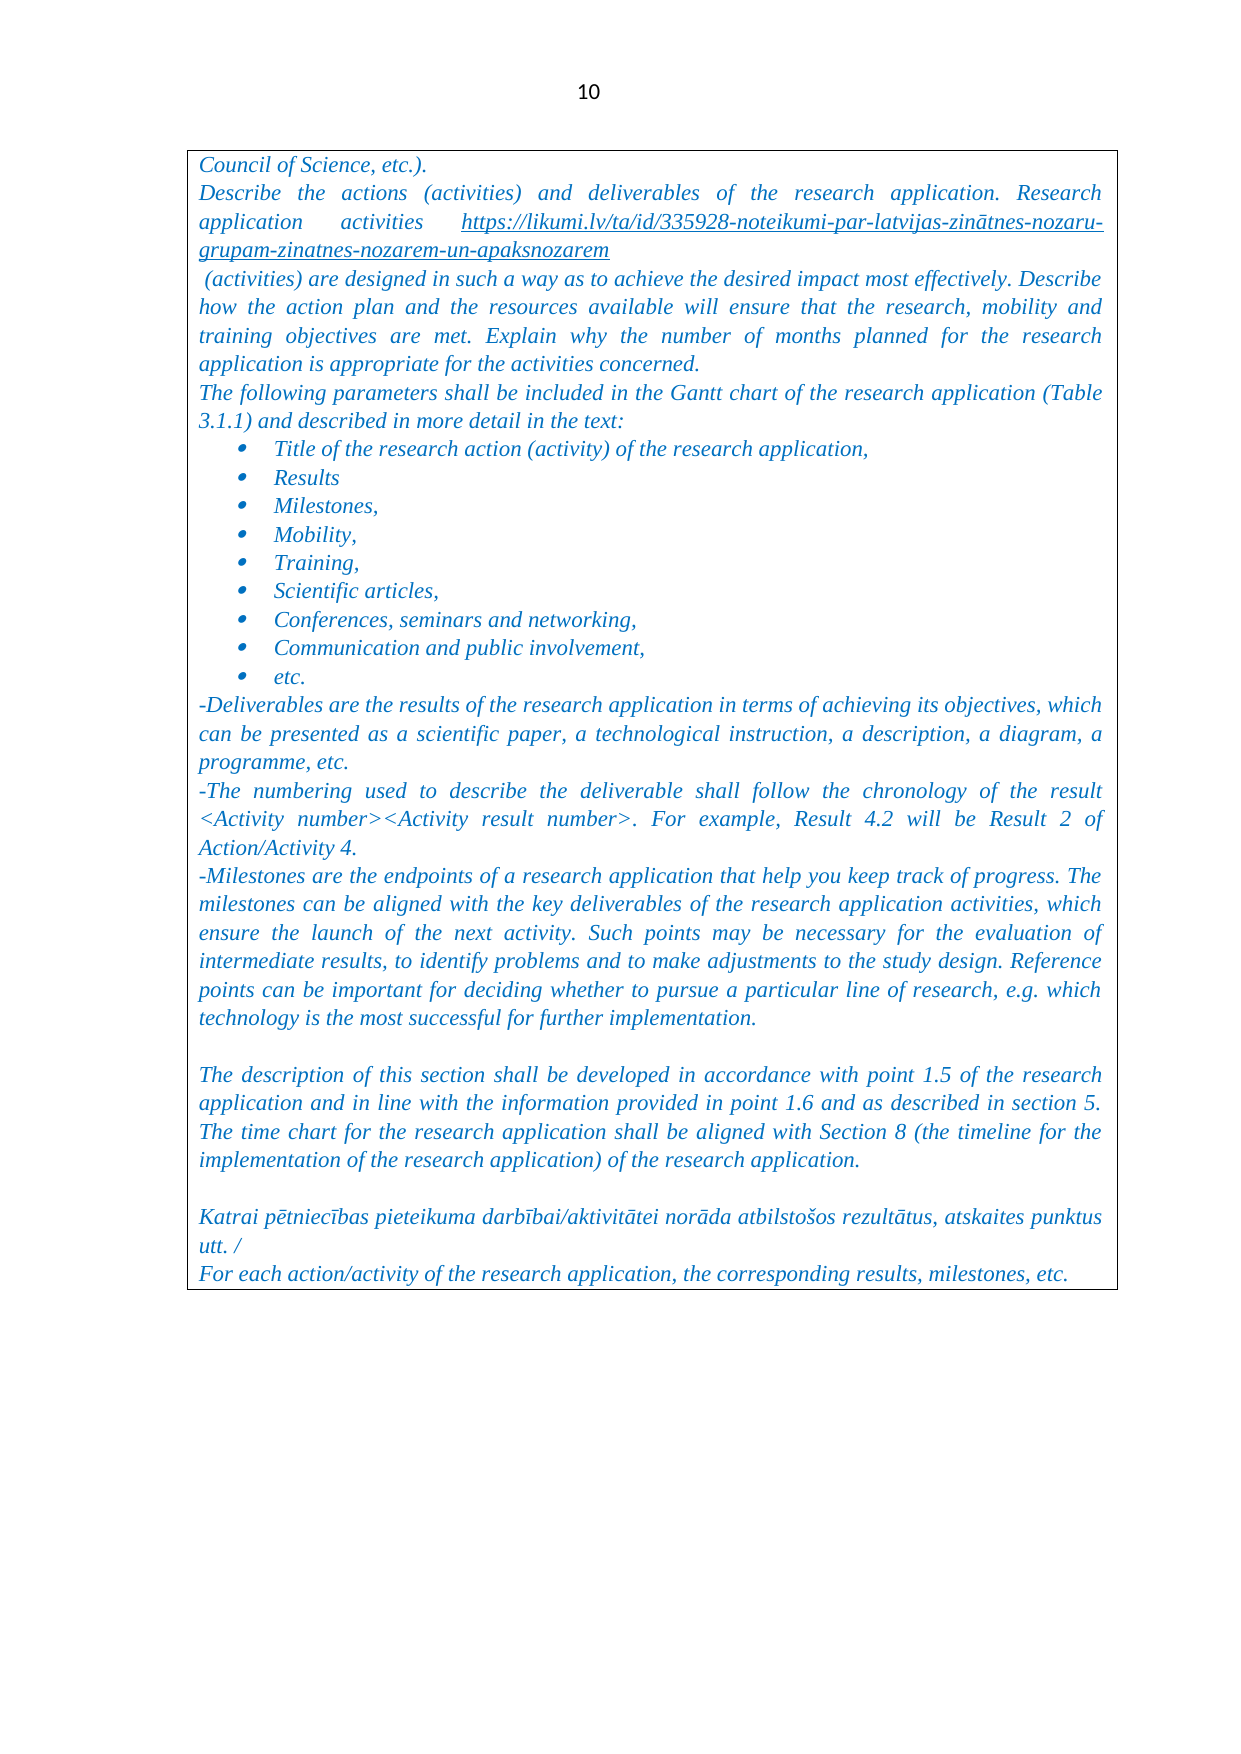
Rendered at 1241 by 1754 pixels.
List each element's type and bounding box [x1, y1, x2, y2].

table_cell [188, 151, 1117, 1288]
